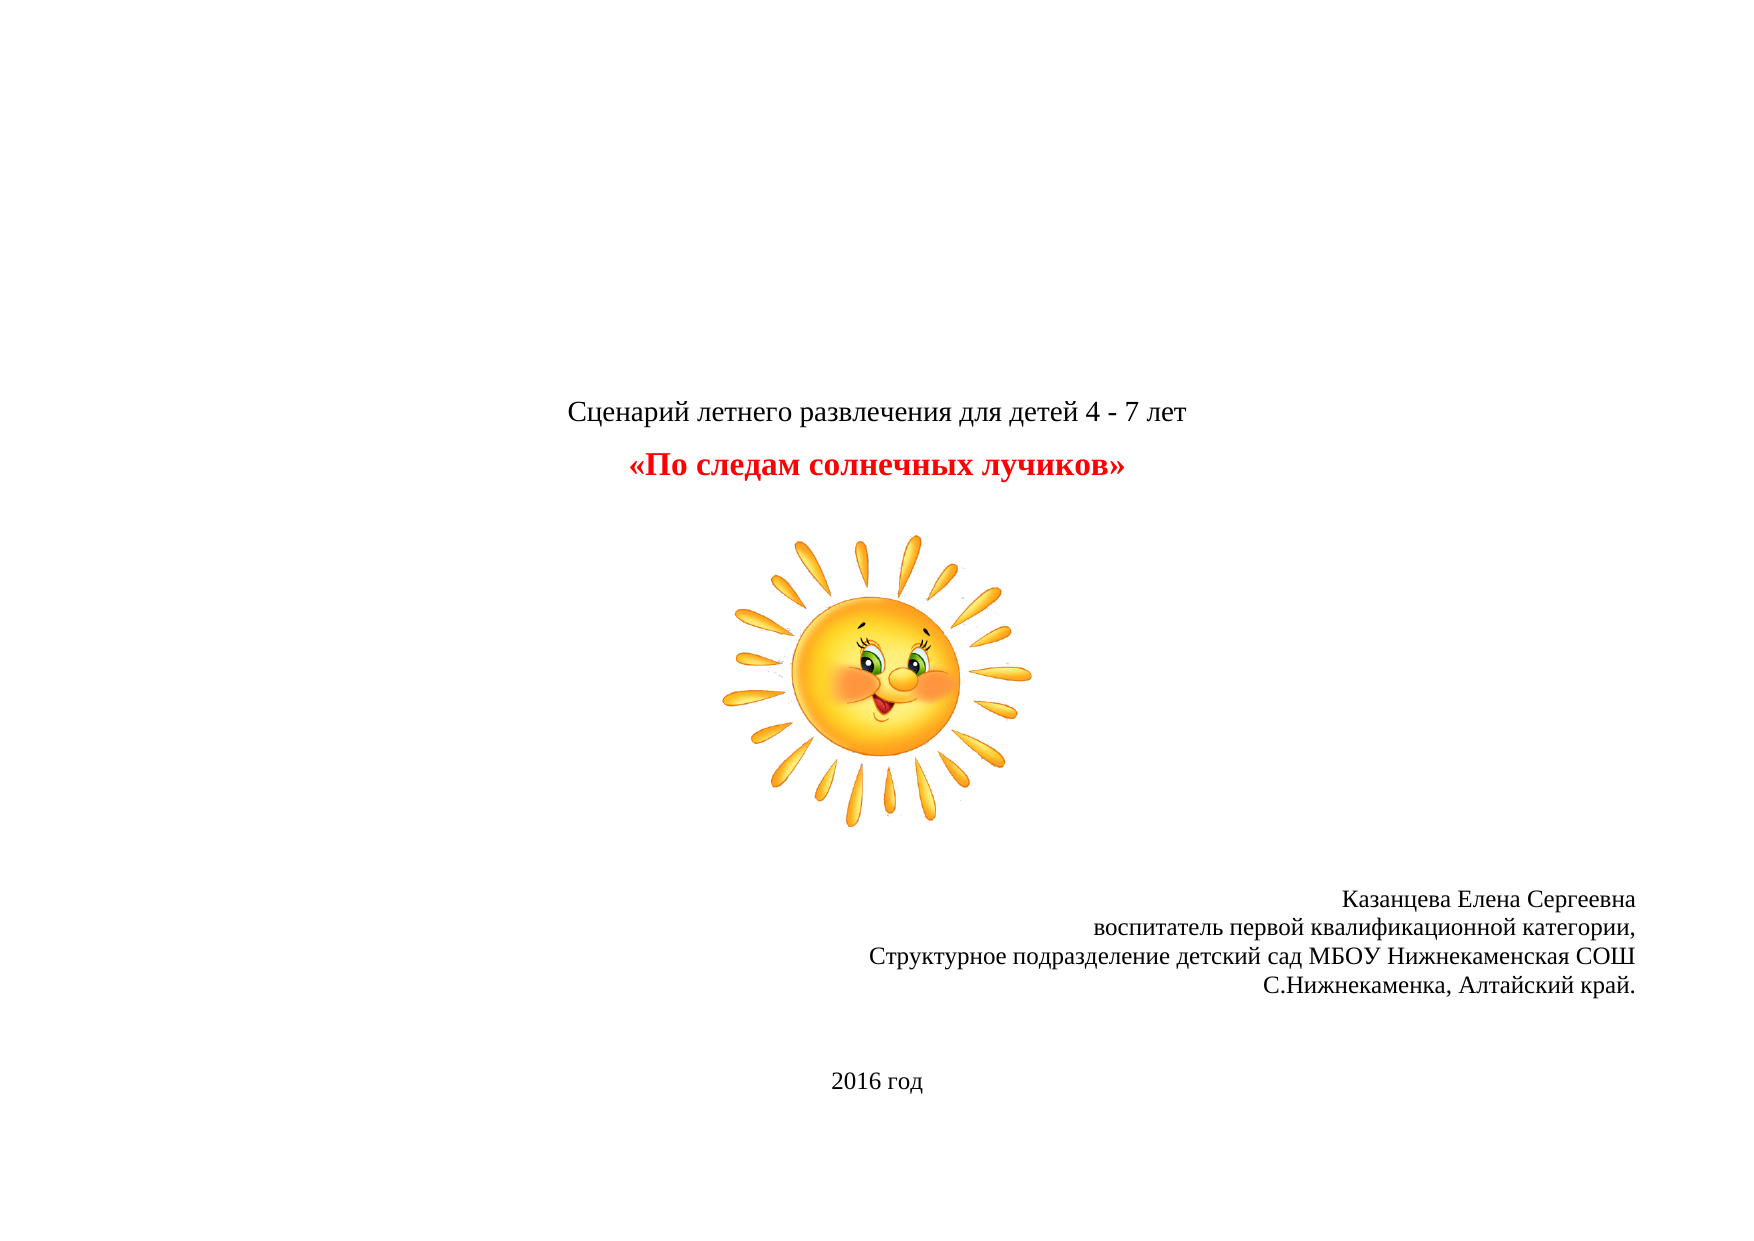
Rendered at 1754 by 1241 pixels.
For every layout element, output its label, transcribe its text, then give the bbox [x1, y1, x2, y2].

text С.Нижнекаменка, Алтайский край. [118, 970, 1636, 999]
text Структурное подразделение детский сад МБОУ Нижнекаменская СОШ [118, 941, 1636, 970]
text Казанцева Елена Сергеевна [118, 884, 1636, 912]
picture [722, 535, 1032, 827]
text воспитатель первой квалификационной категории, [118, 912, 1636, 941]
text Сценарий летнего развлечения для детей 4 - 7 лет [118, 394, 1636, 428]
text «По следам солнечных лучиков» [118, 444, 1636, 483]
text 2016 год [118, 1066, 1636, 1094]
